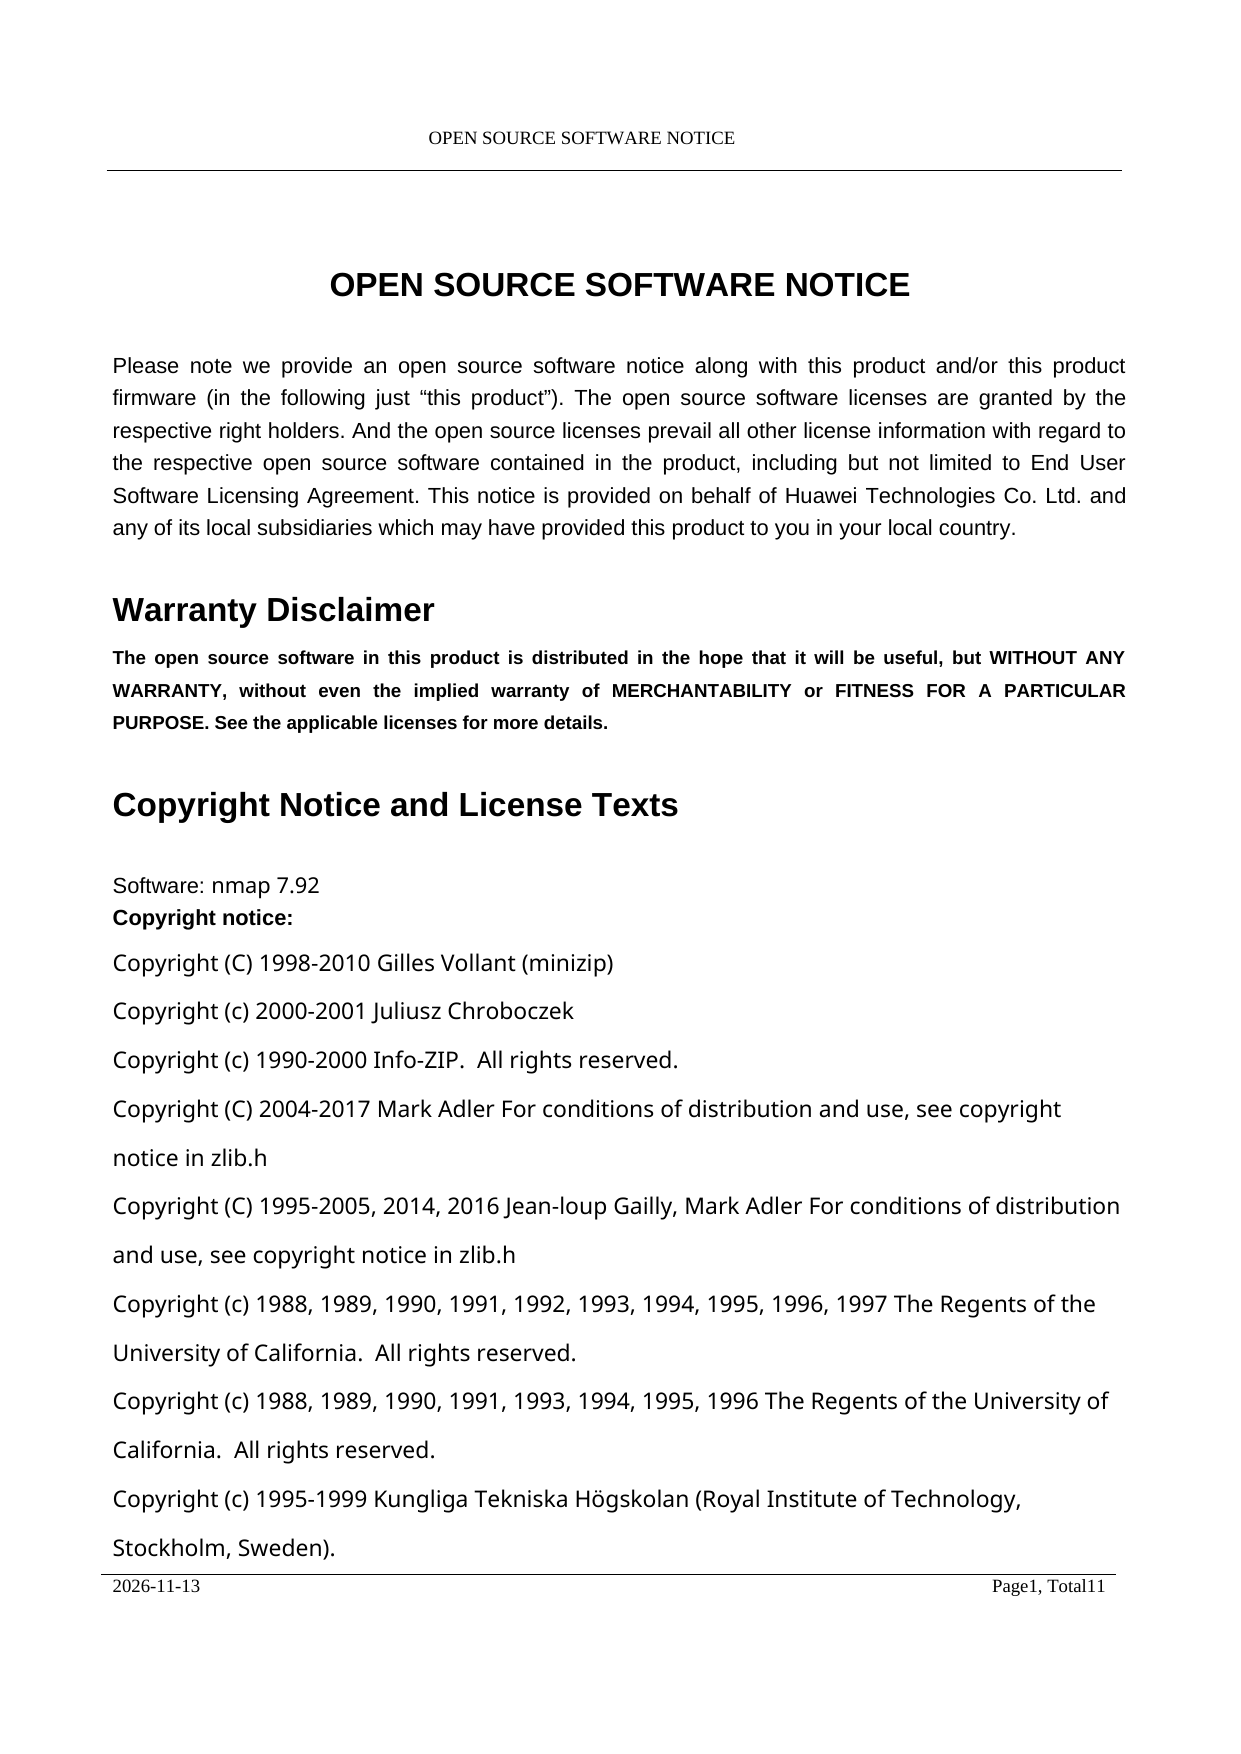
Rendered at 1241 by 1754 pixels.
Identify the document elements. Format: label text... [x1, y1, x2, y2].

text Copyright (C) 1998-2010 Gilles Vollant (minizip) [112, 947, 1128, 979]
text Copyright Notice and License Texts [112, 771, 1128, 836]
text The open source software in this product is distributed in the hope that it will be useful, but WITHOUT ANY WARRANTY, without even the implied warranty of MERCHANTABILITY or FITNESS FOR A PARTICULAR PURPOSE. See the applicable licenses for more details. [112, 641, 1128, 739]
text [112, 995, 1128, 1563]
text Please note we provide an open source software notice along with this product and/or this product firmware (in the following just “this product”). The open source software licenses are granted by the respective right holders. And the open source licenses prevail all other license information with regard to the respective open source software contained in the product, including but not limited to End User Software Licensing Agreement. This notice is provided on behalf of Huawei Technologies Co. Ltd. and any of its local subsidiaries which may have provided this product to you in your local country. [112, 349, 1128, 544]
text OPEN SOURCE SOFTWARE NOTICE [112, 251, 1128, 316]
text Warranty Disclaimer [112, 576, 1128, 641]
text Software: nmap 7.92 [112, 869, 1128, 901]
text Copyright notice: [112, 901, 1128, 934]
